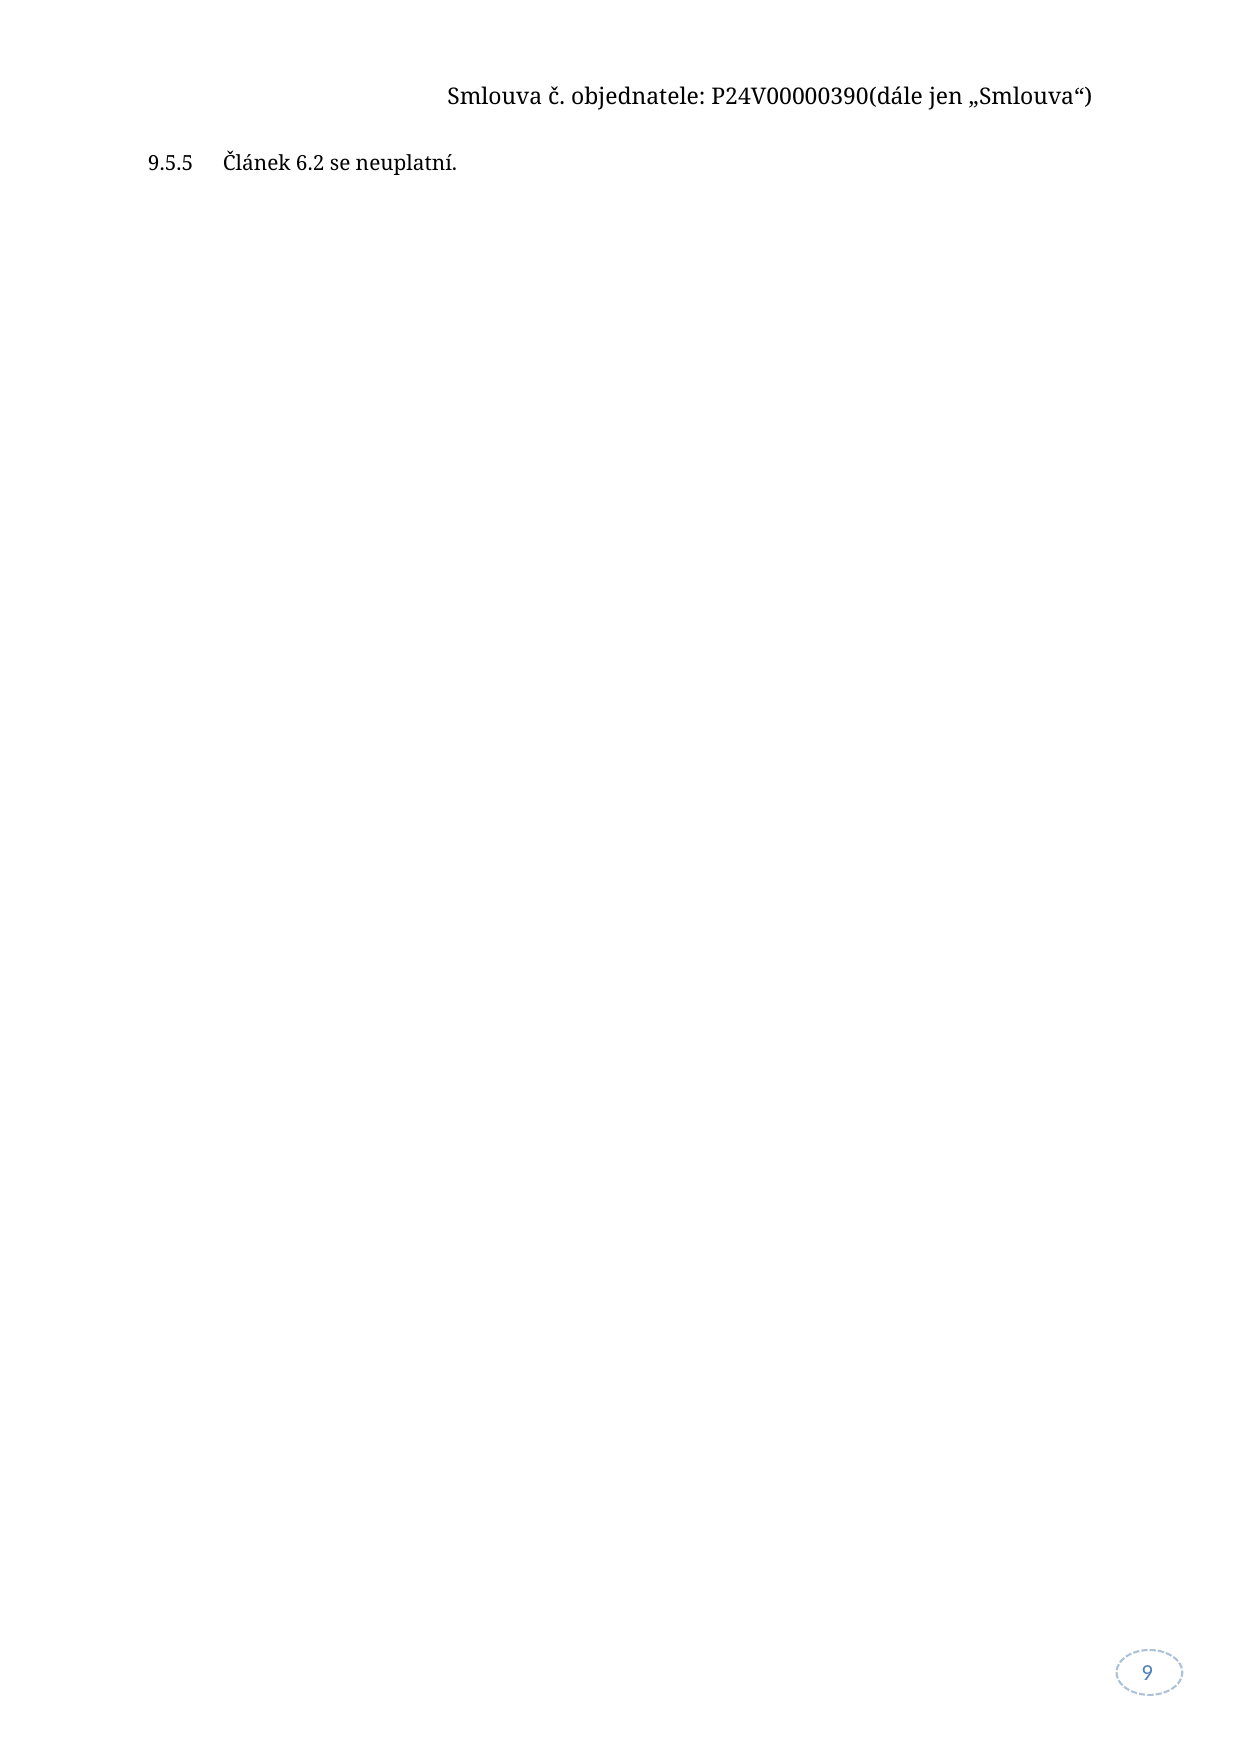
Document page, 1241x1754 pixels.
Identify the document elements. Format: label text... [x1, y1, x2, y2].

list Článek 6.2 se neuplatní. [148, 148, 1093, 176]
